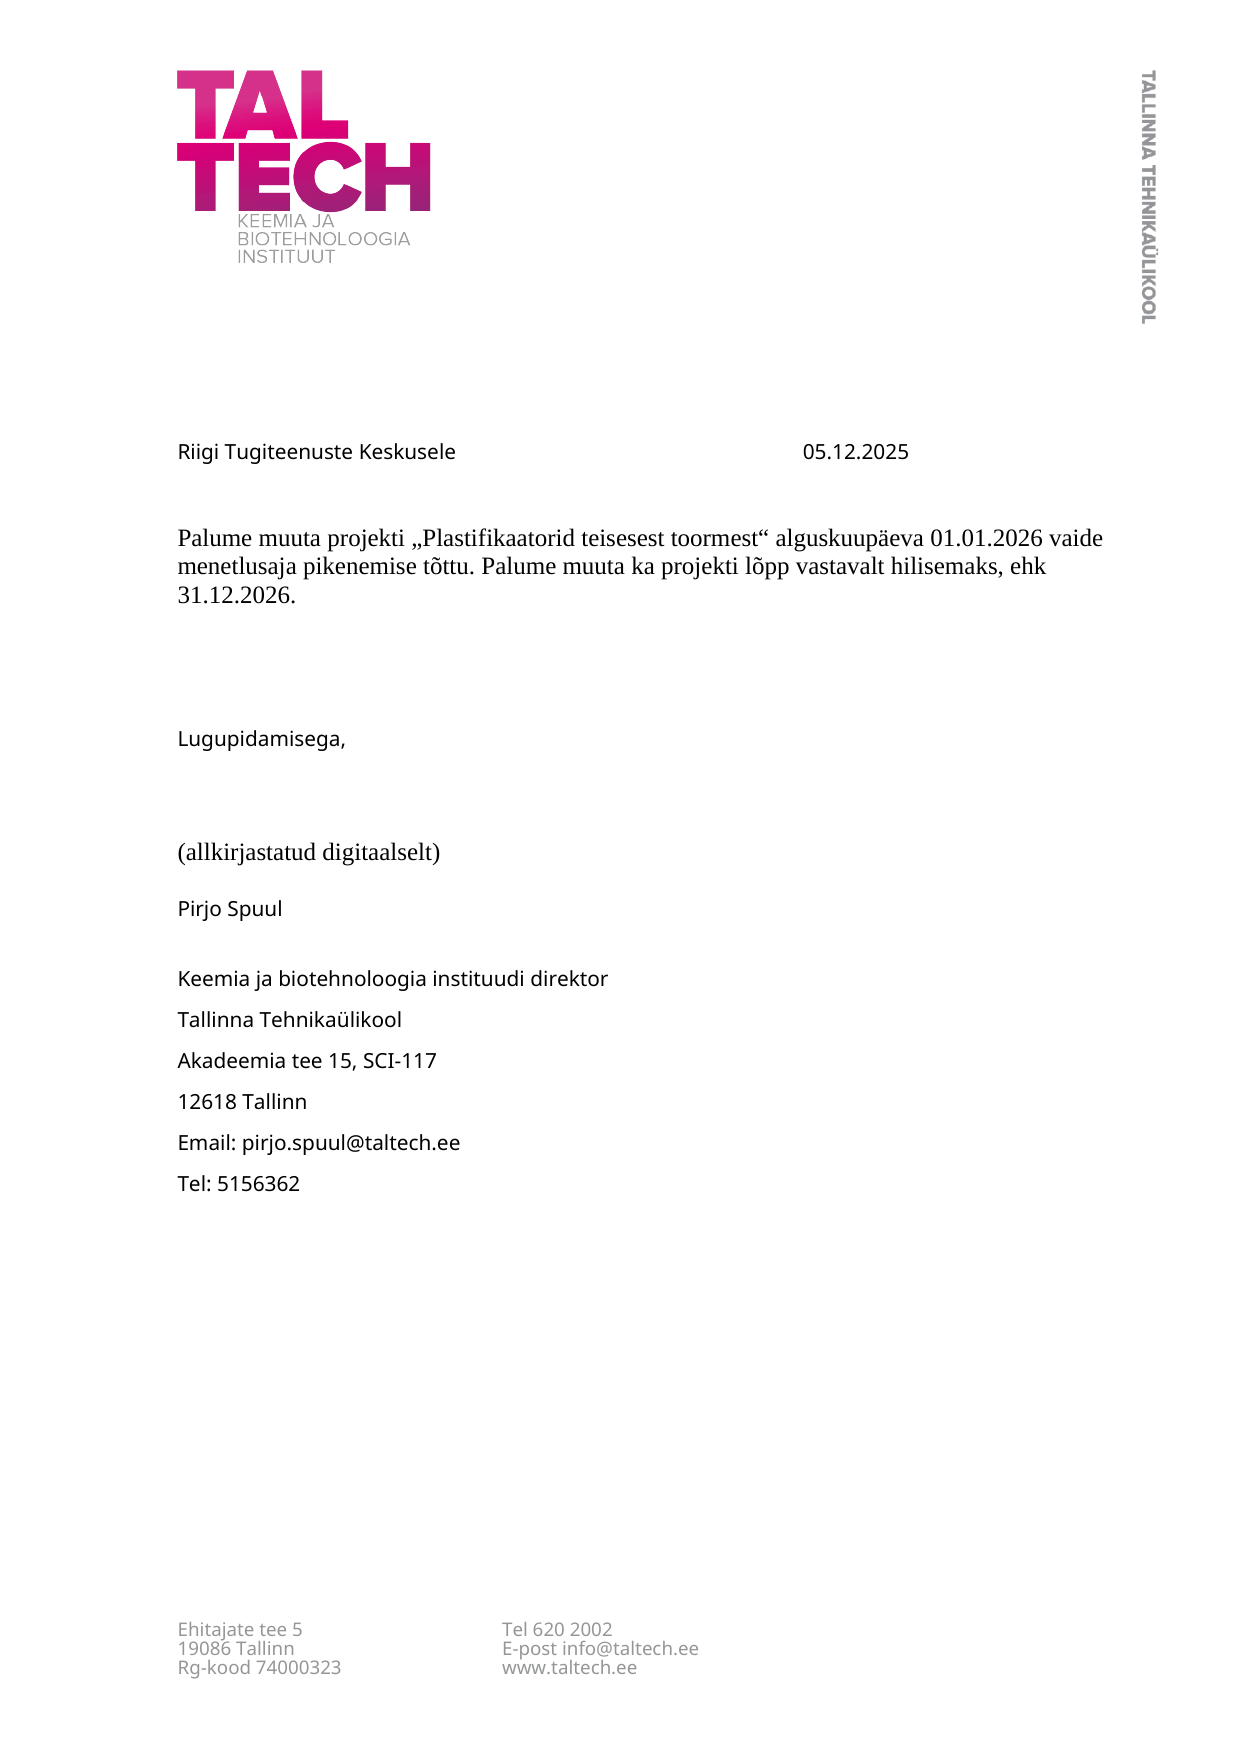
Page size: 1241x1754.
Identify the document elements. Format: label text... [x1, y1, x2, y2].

text Lugupidamisega, [177, 724, 1152, 752]
text Tallinna Tehnikaülikool [177, 1005, 1152, 1033]
text Pirjo Spuul [177, 894, 1152, 923]
text Palume muuta projekti „Plastifikaatorid teisesest toormest“ alguskuupäeva 01.01.2026 vaide menetlusaja pikenemise tõttu. Palume muuta ka projekti lõpp vastavalt hilisemaks, ehk 31.12.2026. [177, 523, 1152, 609]
text Tel: 5156362 [177, 1169, 1152, 1197]
text (allkirjastatud digitaalselt) [177, 837, 1152, 866]
picture [176, 70, 431, 264]
picture [1141, 70, 1159, 324]
text Keemia ja biotehnoloogia instituudi direktor [177, 964, 1152, 992]
text Riigi Tugiteenuste Keskusele 05.12.2025 [177, 437, 1152, 466]
text 12618 Tallinn [177, 1087, 1152, 1115]
text Email: pirjo.spuul@taltech.ee [177, 1128, 1152, 1156]
text Akadeemia tee 15, SCI-117 [177, 1046, 1152, 1074]
